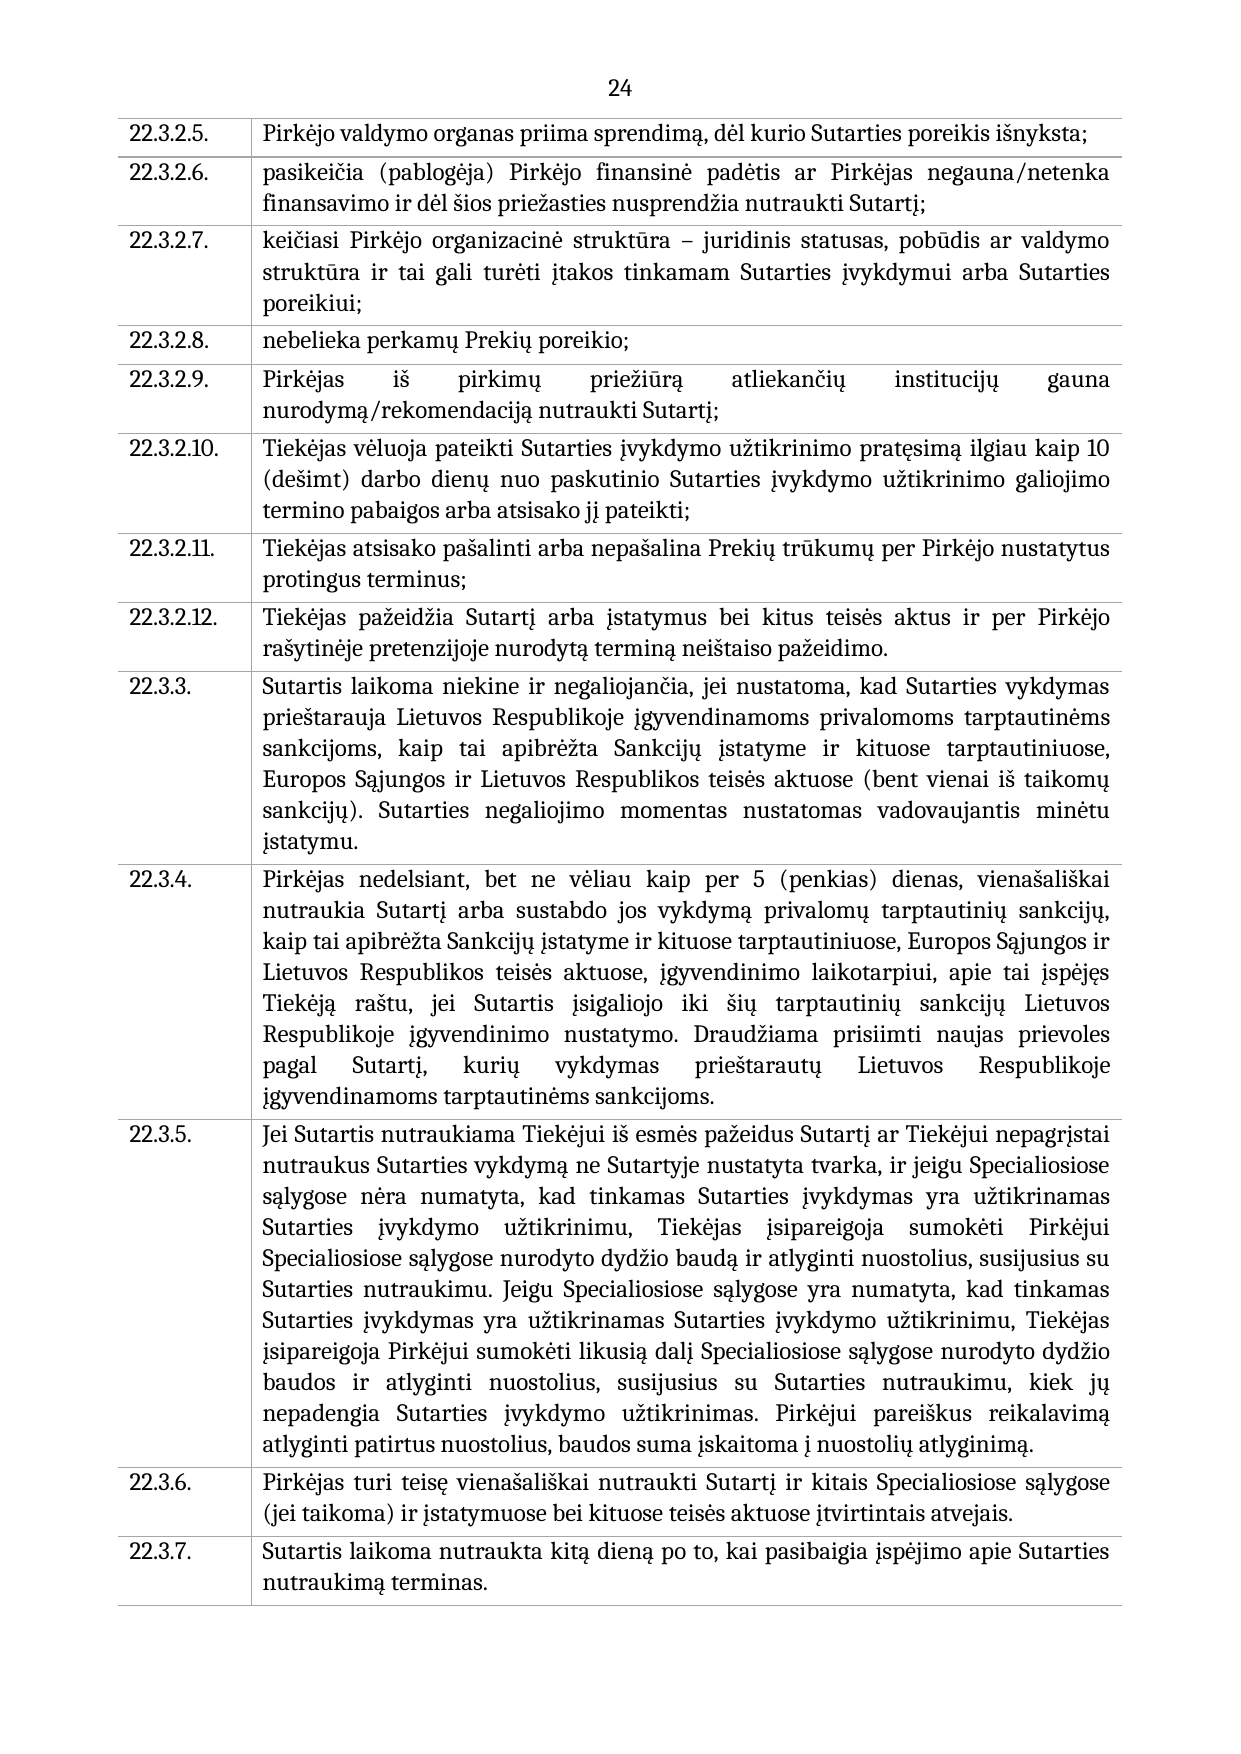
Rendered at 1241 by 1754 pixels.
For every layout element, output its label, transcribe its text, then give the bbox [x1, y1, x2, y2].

table_cell Tiekėjas pažeidžia Sutartį arba įstatymus bei kitus teisės aktus ir per Pirkėjo rašytinėje pretenzijoje nurodytą terminą neištaiso pažeidimo. [252, 603, 1122, 671]
table_cell [118, 365, 251, 433]
table_cell [118, 226, 251, 325]
table_cell [118, 534, 251, 602]
table_cell [118, 865, 251, 1119]
table_cell Tiekėjas atsisako pašalinti arba nepašalina Prekių trūkumų per Pirkėjo nustatytus protingus terminus; [252, 534, 1122, 602]
table_cell [118, 158, 251, 225]
table_cell [118, 326, 251, 364]
table_cell pasikeičia (pablogėja) Pirkėjo finansinė padėtis ar Pirkėjas negauna/netenka finansavimo ir dėl šios priežasties nusprendžia nutraukti Sutartį; [252, 158, 1122, 225]
table_cell Pirkėjas iš pirkimų priežiūrą atliekančių institucijų gauna nurodymą/rekomendaciją nutraukti Sutartį; [252, 365, 1122, 433]
table_cell Pirkėjas nedelsiant, bet ne vėliau kaip per 5 (penkias) dienas, vienašališkai nutraukia Sutartį arba sustabdo jos vykdymą privalomų tarptautinių sankcijų, kaip tai apibrėžta Sankcijų įstatyme ir kituose tarptautiniuose, Europos Sąjungos ir Lietuvos Respublikos teisės aktuose, įgyvendinimo laikotarpiui, apie tai įspėjęs Tiekėją raštu, jei Sutartis įsigaliojo iki šių tarptautinių sankcijų Lietuvos Respublikoje įgyvendinimo nustatymo. Draudžiama prisiimti naujas prievoles pagal Sutartį, kurių vykdymas prieštarautų Lietuvos Respublikoje įgyvendinamoms tarptautinėms sankcijoms. [252, 865, 1122, 1119]
table_cell Pirkėjo valdymo organas priima sprendimą, dėl kurio Sutarties poreikis išnyksta; [252, 119, 1122, 156]
table_cell [118, 603, 251, 671]
table_cell Tiekėjas vėluoja pateikti Sutarties įvykdymo užtikrinimo pratęsimą ilgiau kaip 10 (dešimt) darbo dienų nuo paskutinio Sutarties įvykdymo užtikrinimo galiojimo termino pabaigos arba atsisako jį pateikti; [252, 434, 1122, 533]
table_cell Jei Sutartis nutraukiama Tiekėjui iš esmės pažeidus Sutartį ar Tiekėjui nepagrįstai nutraukus Sutarties vykdymą ne Sutartyje nustatyta tvarka, ir jeigu Specialiosiose sąlygose nėra numatyta, kad tinkamas Sutarties įvykdymas yra užtikrinamas Sutarties įvykdymo užtikrinimu, Tiekėjas įsipareigoja sumokėti Pirkėjui Specialiosiose sąlygose nurodyto dydžio baudą ir atlyginti nuostolius, susijusius su Sutarties nutraukimu. Jeigu Specialiosiose sąlygose yra numatyta, kad tinkamas Sutarties įvykdymas yra užtikrinamas Sutarties įvykdymo užtikrinimu, Tiekėjas įsipareigoja Pirkėjui sumokėti likusią dalį Specialiosiose sąlygose nurodyto dydžio baudos ir atlyginti nuostolius, susijusius su Sutarties nutraukimu, kiek jų nepadengia Sutarties įvykdymo užtikrinimas. Pirkėjui pareiškus reikalavimą atlyginti patirtus nuostolius, baudos suma įskaitoma į nuostolių atlyginimą. [252, 1120, 1122, 1467]
table_cell keičiasi Pirkėjo organizacinė struktūra – juridinis statusas, pobūdis ar valdymo struktūra ir tai gali turėti įtakos tinkamam Sutarties įvykdymui arba Sutarties poreikiui; [252, 226, 1122, 325]
table_cell nebelieka perkamų Prekių poreikio; [252, 326, 1122, 364]
table_cell Pirkėjas turi teisę vienašališkai nutraukti Sutartį ir kitais Specialiosiose sąlygose (jei taikoma) ir įstatymuose bei kituose teisės aktuose įtvirtintais atvejais. [252, 1468, 1122, 1536]
table_cell [118, 1468, 251, 1536]
table_cell [118, 672, 251, 864]
table_cell [118, 119, 251, 156]
table_cell [118, 434, 251, 533]
table_cell [118, 1537, 251, 1605]
table_cell [118, 1120, 251, 1467]
table_cell Sutartis laikoma niekine ir negaliojančia, jei nustatoma, kad Sutarties vykdymas prieštarauja Lietuvos Respublikoje įgyvendinamoms privalomoms tarptautinėms sankcijoms, kaip tai apibrėžta Sankcijų įstatyme ir kituose tarptautiniuose, Europos Sąjungos ir Lietuvos Respublikos teisės aktuose (bent vienai iš taikomų sankcijų). Sutarties negaliojimo momentas nustatomas vadovaujantis minėtu įstatymu. [252, 672, 1122, 864]
table_cell Sutartis laikoma nutraukta kitą dieną po to, kai pasibaigia įspėjimo apie Sutarties nutraukimą terminas. [252, 1537, 1122, 1605]
